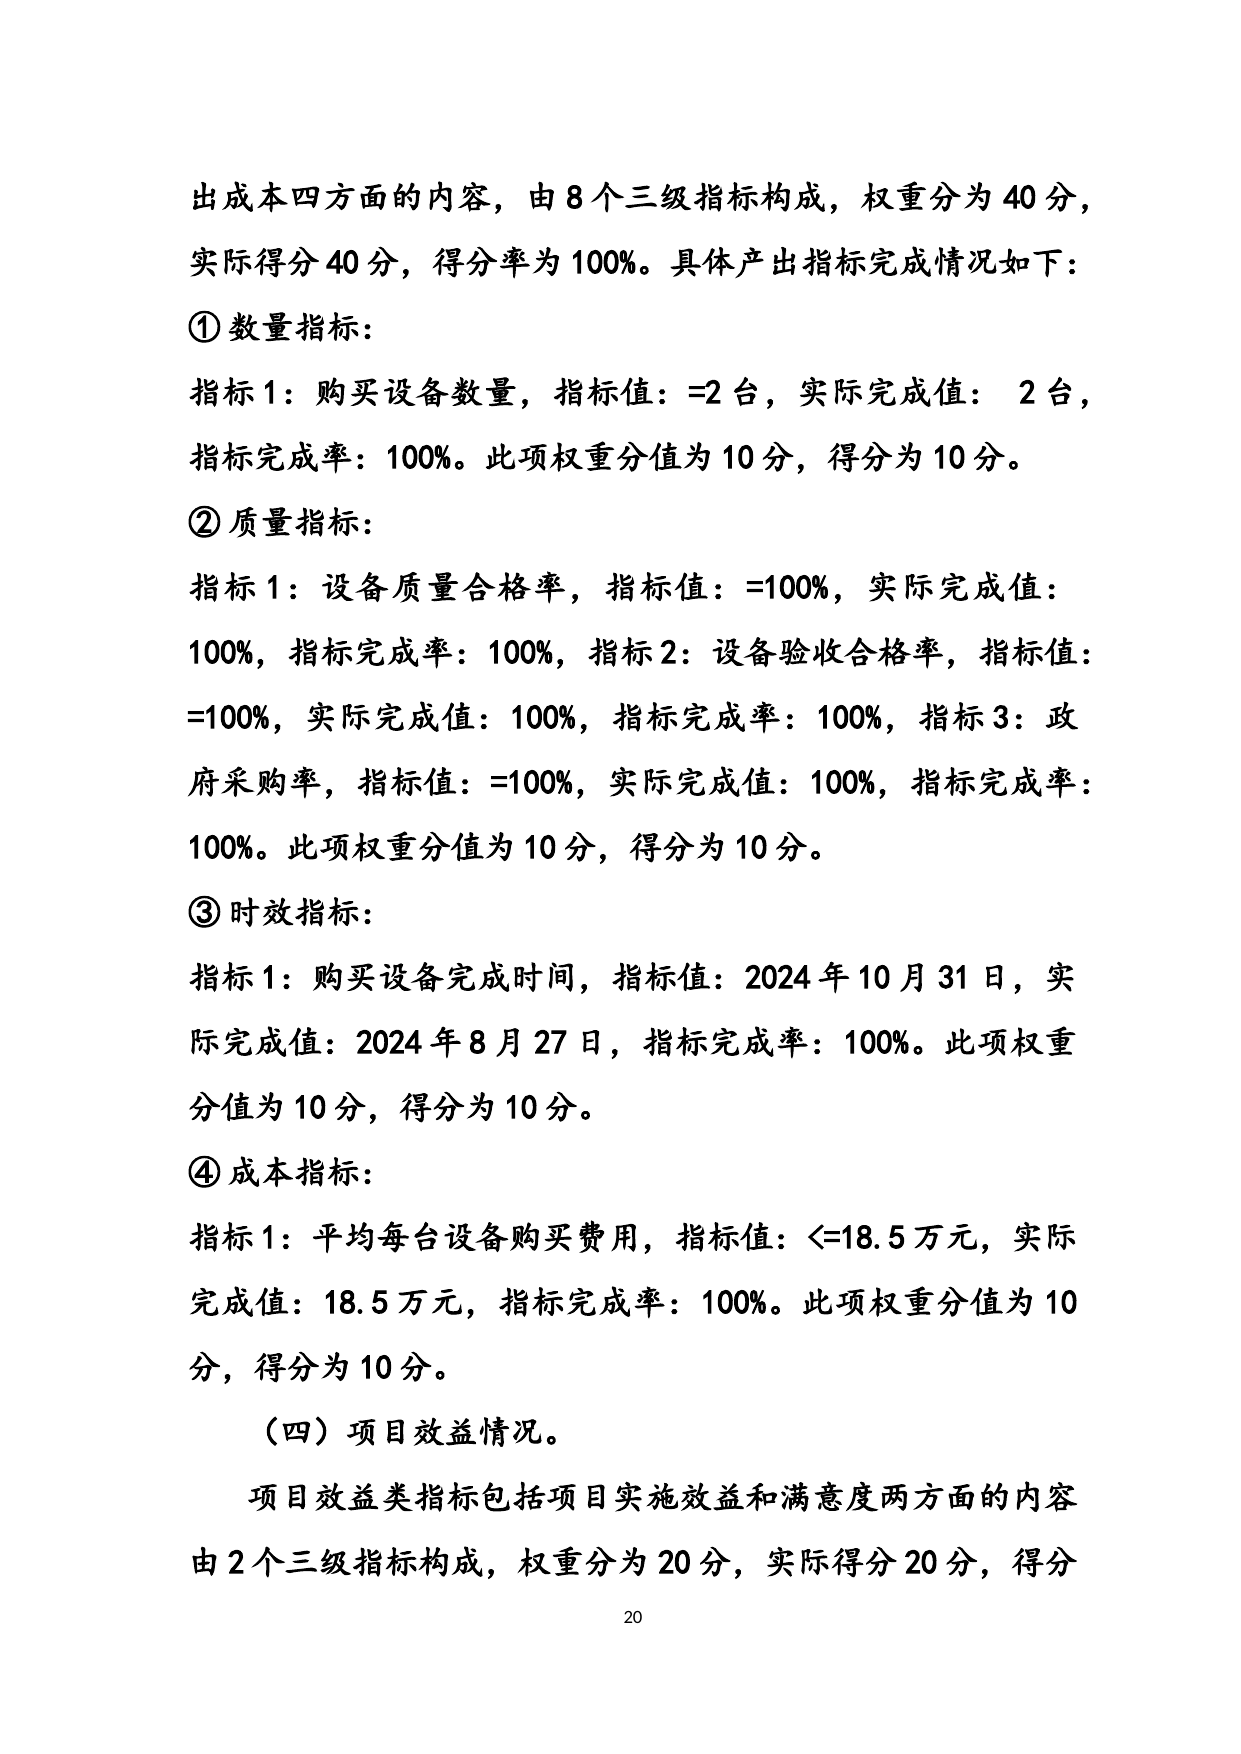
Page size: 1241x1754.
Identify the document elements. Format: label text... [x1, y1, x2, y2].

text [187, 1462, 1078, 1592]
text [187, 162, 1078, 1397]
text （四）项目效益情况。 [187, 1397, 1078, 1462]
